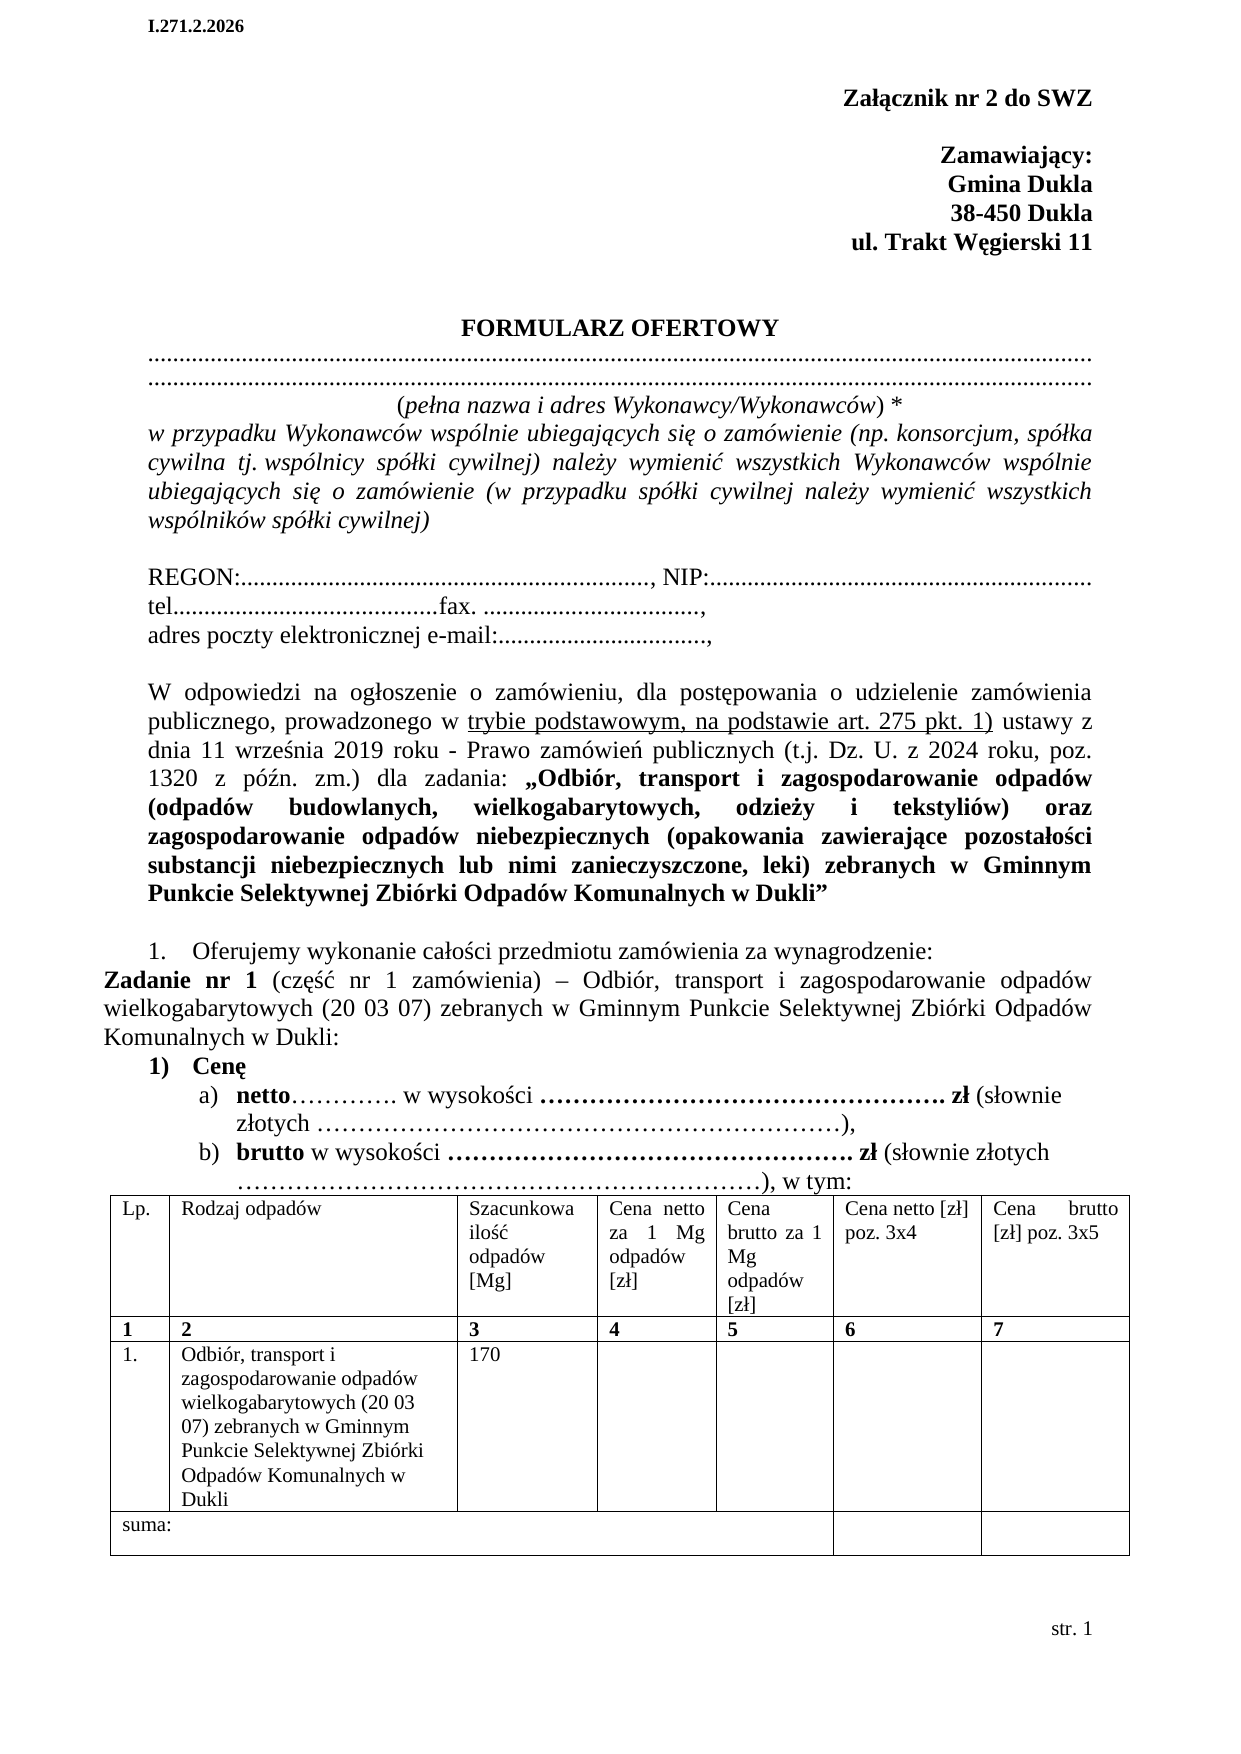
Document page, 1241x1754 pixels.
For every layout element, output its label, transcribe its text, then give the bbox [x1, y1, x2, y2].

table_header Cena netto [zł] poz. 3x4 [834, 1196, 981, 1316]
table_header Lp. [111, 1196, 169, 1316]
table_cell [982, 1512, 1129, 1554]
table_header Szacunkowa ilość odpadów [Mg] [458, 1196, 597, 1316]
text REGON: , NIP: [148, 562, 1093, 591]
table_header Cena netto za 1 Mg odpadów [zł] [598, 1196, 716, 1316]
text (pełna nazwa i adres Wykonawcy/Wykonawców) * [148, 390, 1093, 418]
table_cell Odbiór, transport i zagospodarowanie odpadów wielkogabarytowych (20 03 07) zebranych w Gminnym Punkcie Selektywnej Zbiórki Odpadów Komunalnych w Dukli [170, 1342, 457, 1511]
text Zamawiający: [148, 141, 1093, 169]
text Zadanie nr 1 (część nr 1 zamówienia) – Odbiór, transport i zagospodarowanie odpadów wielkogabarytowych (20 03 07) zebranych w Gminnym Punkcie Selektywnej Zbiórki Odpadów Komunalnych w Dukli: [103, 965, 1093, 1051]
list Oferujemy wykonanie całości przedmiotu zamówienia za wynagrodzenie: [148, 936, 1093, 965]
text tel. fax. , [148, 591, 1093, 620]
table_cell [717, 1342, 833, 1511]
table_cell 5 [717, 1317, 833, 1341]
table_cell 7 [982, 1317, 1129, 1341]
text Załącznik nr 2 do SWZ [148, 83, 1093, 112]
table_cell 170 [458, 1342, 597, 1511]
text ul. Trakt Węgierski 11 [148, 227, 1093, 284]
table_header Cena brutto za 1 Mg odpadów [zł] [717, 1196, 833, 1316]
text w przypadku Wykonawców wspólnie ubiegających się o zamówienie (np. konsorcjum, spółka cywilna tj. wspólnicy spółki cywilnej) należy wymienić wszystkich Wykonawców wspólnie ubiegających się o zamówienie (w przypadku spółki cywilnej należy wymienić wszystkich wspólników spółki cywilnej) [148, 418, 1093, 533]
table_cell 1 [111, 1317, 169, 1341]
text FORMULARZ OFERTOWY [148, 313, 1093, 342]
table_header Cena brutto [zł] poz. 3x5 [982, 1196, 1129, 1316]
list netto…………. w wysokości …………………………………………. zł (słownie złotych ………………………………………………………), [199, 1080, 1093, 1137]
list Cenę [148, 1051, 1093, 1080]
text 38-450 Dukla [148, 198, 1093, 227]
table_cell [834, 1512, 981, 1554]
table_header Rodzaj odpadów [170, 1196, 457, 1316]
table_cell suma: [111, 1512, 833, 1554]
table_cell 3 [458, 1317, 597, 1341]
table_cell 4 [598, 1317, 716, 1341]
list brutto w wysokości …………………………………………. zł (słownie złotych ………………………………………………………), w tym: [199, 1137, 1093, 1195]
text adres poczty elektronicznej e-mail: ., [148, 620, 1093, 648]
table_cell 6 [834, 1317, 981, 1341]
table_cell [834, 1342, 981, 1511]
table_cell [598, 1342, 716, 1511]
table_cell 1. [111, 1342, 169, 1511]
table_cell [982, 1342, 1129, 1511]
text W odpowiedzi na ogłoszenie o zamówieniu, dla postępowania o udzielenie zamówienia publicznego, prowadzonego w trybie podstawowym, na podstawie art. 275 pkt. 1) ustawy z dnia 11 września 2019 roku - Prawo zamówień publicznych (t.j. Dz. U. z 2024 roku, poz. 1320 z późn. zm.) dla zadania: „Odbiór, transport i zagospodarowanie odpadów (odpadów budowlanych, wielkogabarytowych, odzieży i tekstyliów) oraz zagospodarowanie odpadów niebezpiecznych (opakowania zawierające pozostałości substancji niebezpiecznych lub nimi zanieczyszczone, leki) zebranych w Gminnym Punkcie Selektywnej Zbiórki Odpadów Komunalnych w Dukli” [148, 677, 1093, 907]
table_cell 2 [170, 1317, 457, 1341]
text Gmina Dukla [148, 169, 1093, 198]
